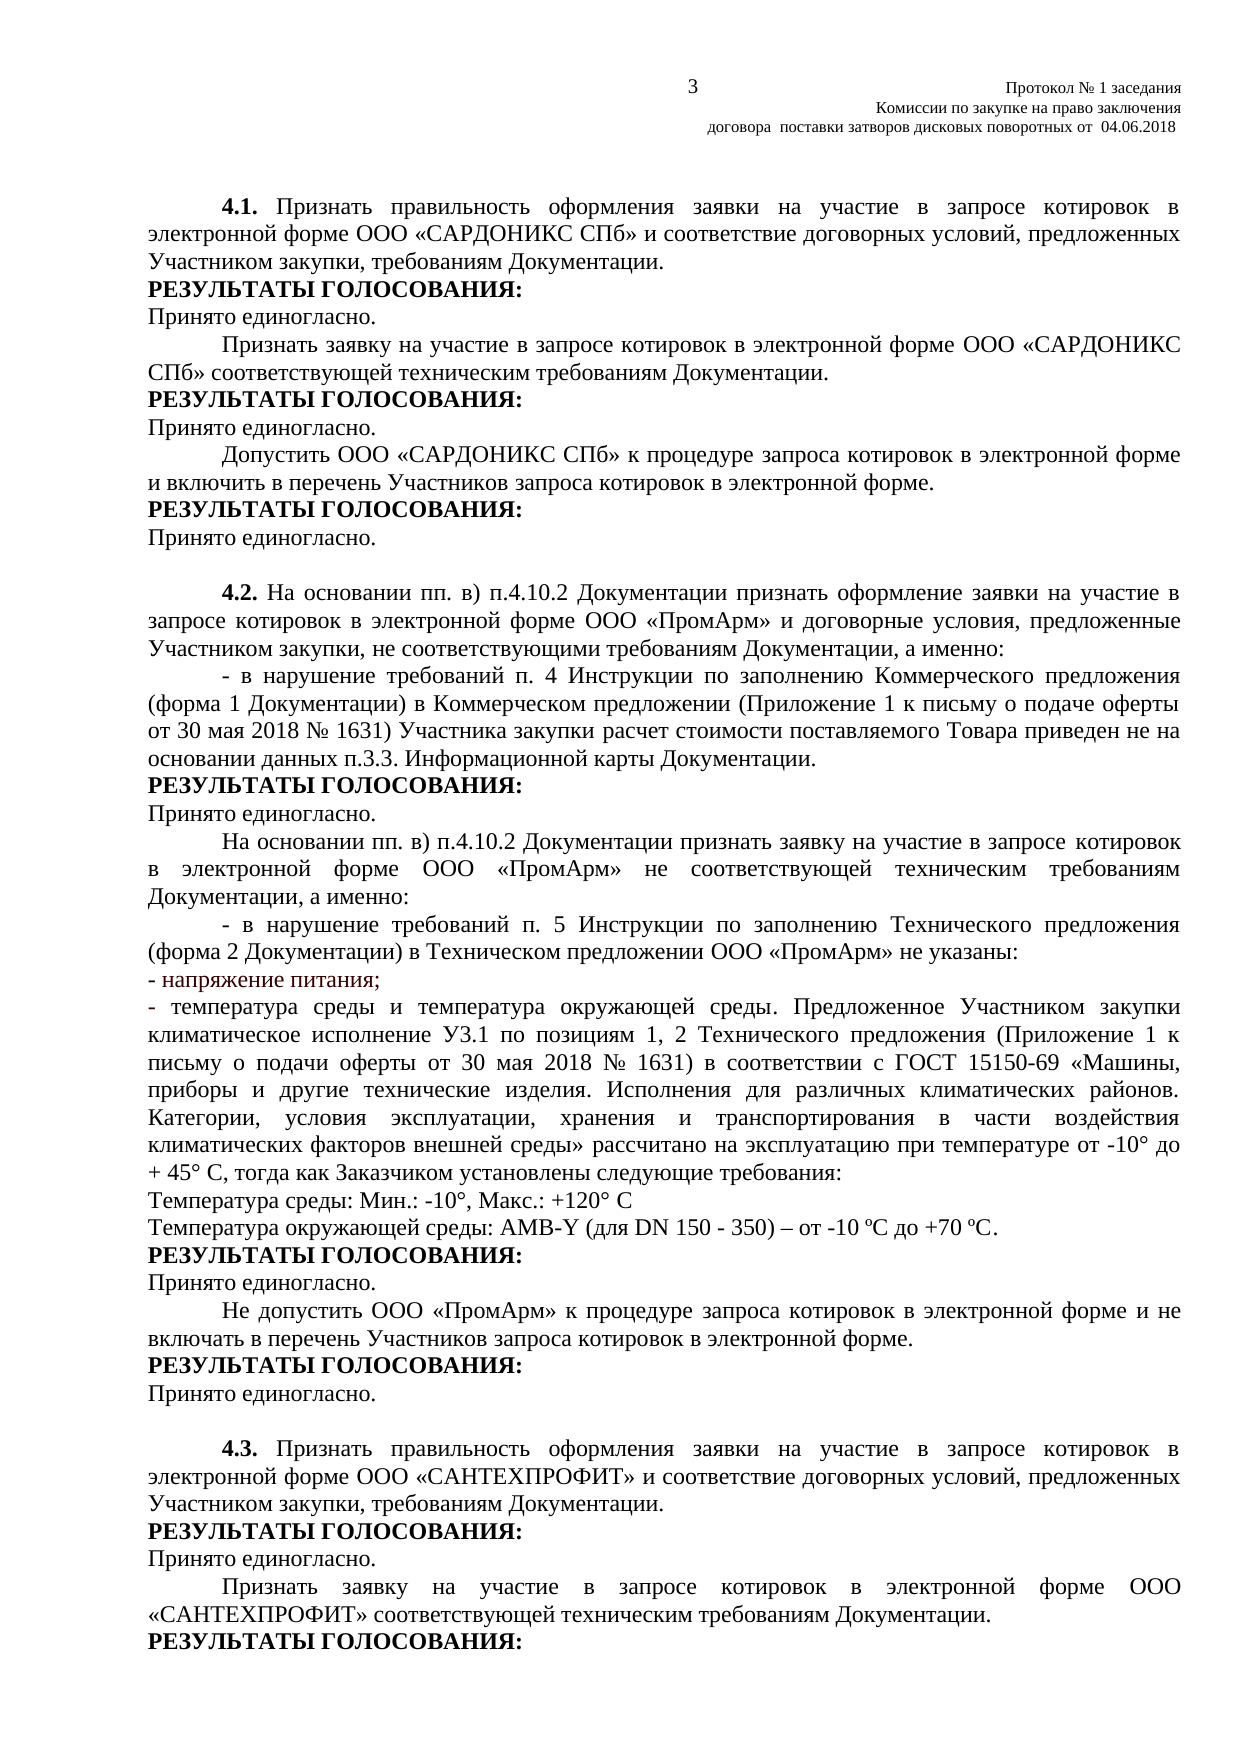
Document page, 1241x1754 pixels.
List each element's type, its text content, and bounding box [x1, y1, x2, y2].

text Принято единогласно. [148, 302, 1181, 330]
text На основании пп. в) п.4.10.2 Документации признать заявку на участие в запросе котировок в электронной форме ООО «ПромАрм» не соответствующей техническим требованиям Документации, а именно: [148, 827, 1181, 909]
text РЕЗУЛЬТАТЫ ГОЛОСОВАНИЯ: [148, 496, 1181, 523]
text Температура среды: Мин.: -10°, Макс.: +120° С [148, 1186, 1181, 1213]
text РЕЗУЛЬТАТЫ ГОЛОСОВАНИЯ: [148, 1627, 1181, 1655]
text 4.2. На основании пп. в) п.4.10.2 Документации признать оформление заявки на участие в запросе котировок в электронной форме ООО «ПромАрм» и договорные условия, предложенные Участником закупки, не соответствующими требованиям Документации, а именно: [148, 578, 1181, 661]
text - в нарушение требований п. 5 Инструкции по заполнению Технического предложения (форма 2 Документации) в Техническом предложении ООО «ПромАрм» не указаны: [148, 909, 1181, 965]
text РЕЗУЛЬТАТЫ ГОЛОСОВАНИЯ: [148, 1241, 1181, 1268]
text РЕЗУЛЬТАТЫ ГОЛОСОВАНИЯ: [148, 1517, 1181, 1544]
text Принято единогласно. [148, 523, 1181, 551]
text Принято единогласно. [148, 1268, 1181, 1296]
text Принято единогласно. [148, 1379, 1181, 1406]
text - температура среды и температура окружающей среды. Предложенное Участником закупки климатическое исполнение У3.1 по позициям 1, 2 Технического предложения (Приложение 1 к письму о подачи оферты от 30 мая 2018 № 1631) в соответствии с ГОСТ 15150-69 «Машины, приборы и другие технические изделия. Исполнения для различных климатических районов. Категории, условия эксплуатации, хранения и транспортирования в части воздействия климатических факторов внешней среды» рассчитано на эксплуатацию при температуре от -10° до + 45° С, тогда как Заказчиком установлены следующие требования: [148, 992, 1181, 1186]
text 4.3. Признать правильность оформления заявки на участие в запросе котировок в электронной форме ООО «САНТЕХПРОФИТ» и соответствие договорных условий, предложенных Участником закупки, требованиям Документации. [148, 1434, 1181, 1517]
text РЕЗУЛЬТАТЫ ГОЛОСОВАНИЯ: [148, 275, 1181, 302]
text РЕЗУЛЬТАТЫ ГОЛОСОВАНИЯ: [148, 1351, 1181, 1379]
text 4.1. Признать правильность оформления заявки на участие в запросе котировок в электронной форме ООО «САРДОНИКС СПб» и соответствие договорных условий, предложенных Участником закупки, требованиям Документации. [148, 192, 1181, 275]
text Температура окружающей среды: AMB-Y (для DN 150 - 350) – от -10 ºС до +70 ºС. [148, 1213, 1181, 1241]
text - в нарушение требований п. 4 Инструкции по заполнению Коммерческого предложения (форма 1 Документации) в Коммерческом предложении (Приложение 1 к письму о подаче оферты от 30 мая 2018 № 1631) Участника закупки расчет стоимости поставляемого Товара приведен не на основании данных п.3.3. Информационной карты Документации. [148, 661, 1181, 772]
text Принято единогласно. [148, 1544, 1181, 1572]
text РЕЗУЛЬТАТЫ ГОЛОСОВАНИЯ: [148, 385, 1181, 413]
text Не допустить ООО «ПромАрм» к процедуре запроса котировок в электронной форме и не включать в перечень Участников запроса котировок в электронной форме. [148, 1296, 1181, 1351]
text Принято единогласно. [148, 413, 1181, 440]
text Принято единогласно. [148, 799, 1181, 827]
text РЕЗУЛЬТАТЫ ГОЛОСОВАНИЯ: [148, 772, 1181, 799]
text Признать заявку на участие в запросе котировок в электронной форме ООО «САНТЕХПРОФИТ» соответствующей техническим требованиям Документации. [148, 1572, 1181, 1627]
text Признать заявку на участие в запросе котировок в электронной форме ООО «САРДОНИКС СПб» соответствующей техническим требованиям Документации. [148, 330, 1181, 385]
text Допустить ООО «САРДОНИКС СПб» к процедуре запроса котировок в электронной форме и включить в перечень Участников запроса котировок в электронной форме. [148, 440, 1181, 496]
text - напряжение питания; [148, 965, 1181, 992]
